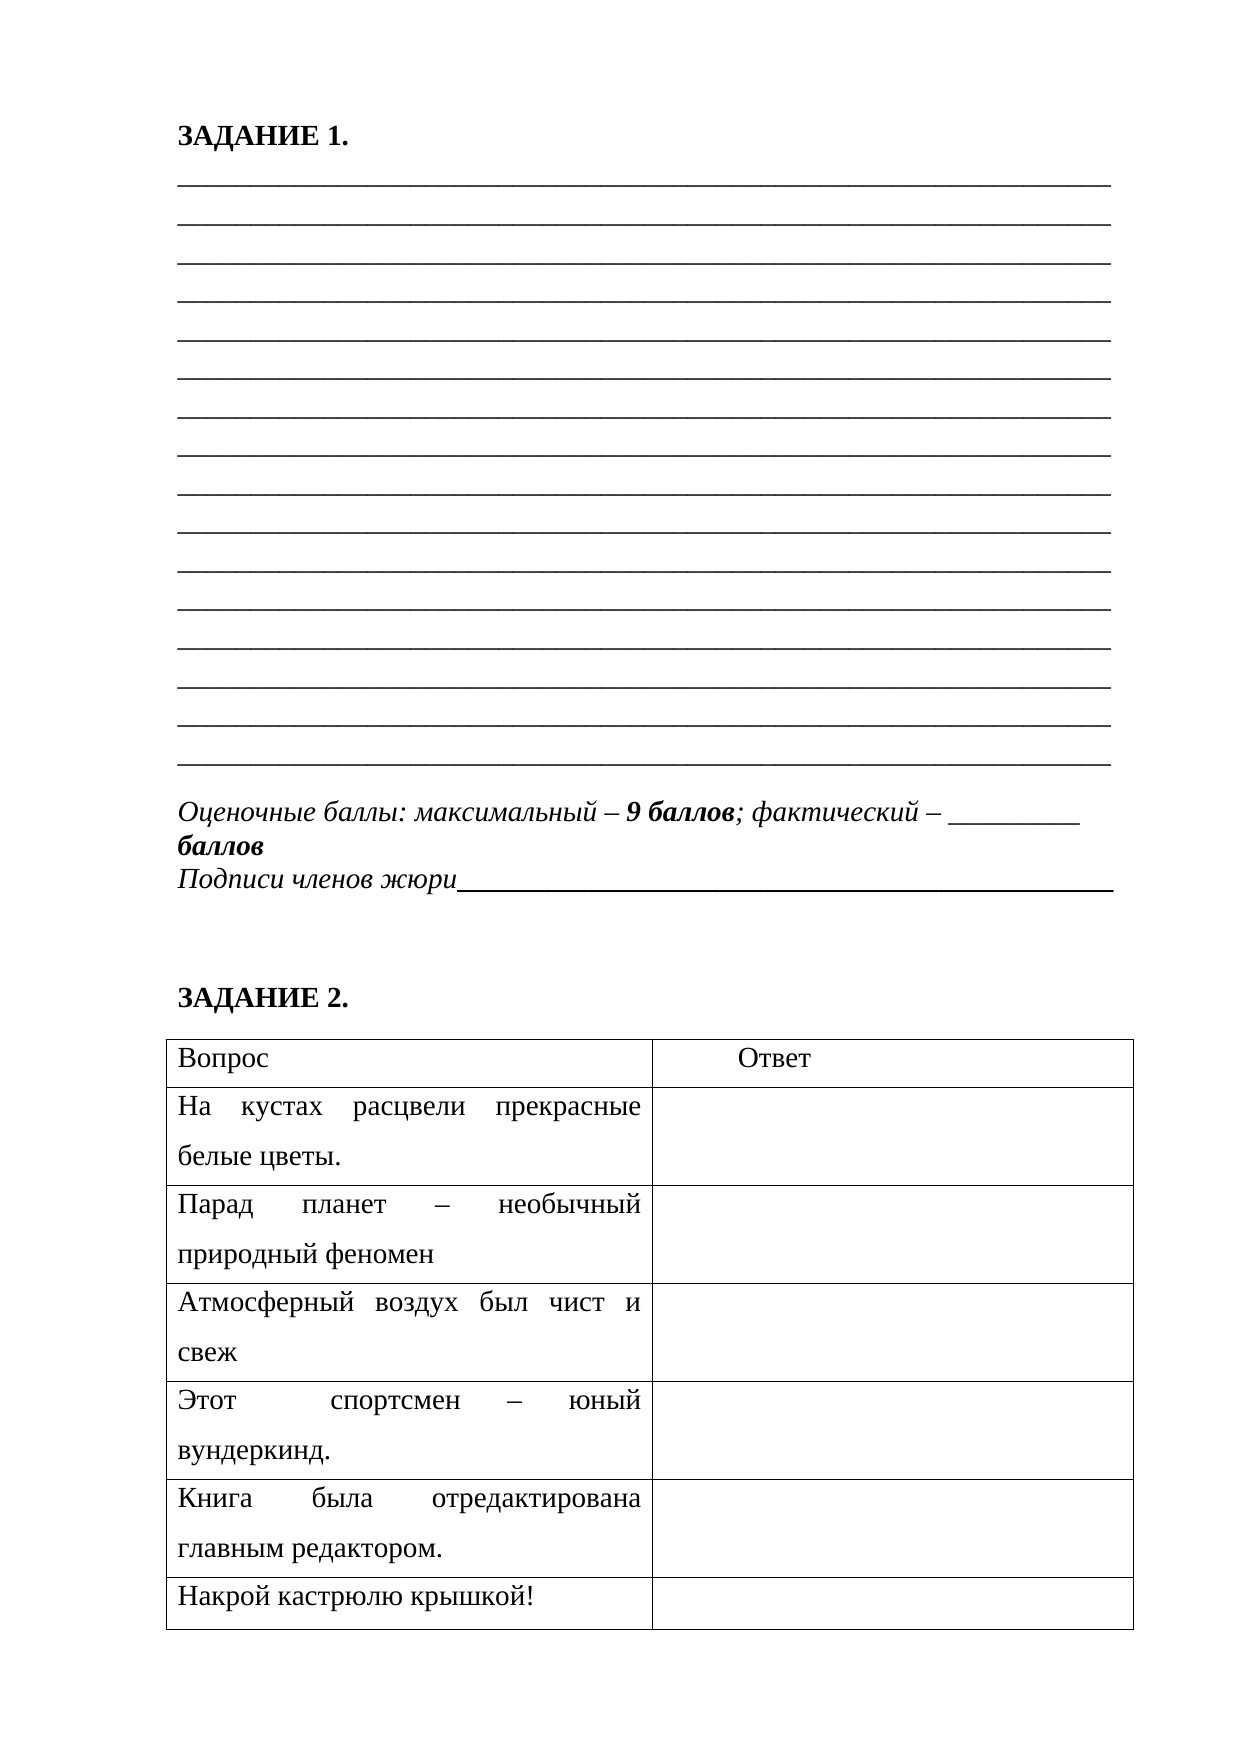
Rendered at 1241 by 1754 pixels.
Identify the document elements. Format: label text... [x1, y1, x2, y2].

table_header Вопрос [167, 1040, 652, 1087]
text ЗАДАНИЕ 2. [177, 980, 1122, 1013]
table_cell [653, 1186, 1133, 1283]
text Оценочные баллы: максимальный – 9 баллов; фактический – _________ [177, 794, 1122, 828]
table_cell Этот спортсмен – юный вундеркинд. [167, 1382, 652, 1479]
table_cell Книга была отредактирована главным редактором. [167, 1480, 652, 1577]
table_cell [653, 1578, 1133, 1628]
table_header Ответ [653, 1040, 1133, 1087]
table_cell [653, 1480, 1133, 1577]
text Подписи членов жюри_____________________________________________ [177, 861, 1122, 895]
table_cell Накрой кастрюлю крышкой! [167, 1578, 652, 1628]
table_cell На кустах расцвели прекрасные белые цветы. [167, 1088, 652, 1185]
table_cell [653, 1382, 1133, 1479]
table_cell [653, 1088, 1133, 1185]
text баллов [177, 828, 1122, 861]
table_cell Атмосферный воздух был чист и свеж [167, 1284, 652, 1381]
table_cell [653, 1284, 1133, 1381]
table_cell Парад планет – необычный природный феномен [167, 1186, 652, 1283]
text ЗАДАНИЕ 1. ________________________________________________________________________________________________________________________________________________________________________________________________________________________________________________________________________________________________________________________________________________________________________________________________________________________________________________________________________________________________________________________________________________________________________________________________________________________________________________________________________________________________________________________________________________________________________________________________________________________________________________________________________________________________________________________________________________________________________________________________________________________________________________________________ [177, 118, 1122, 768]
